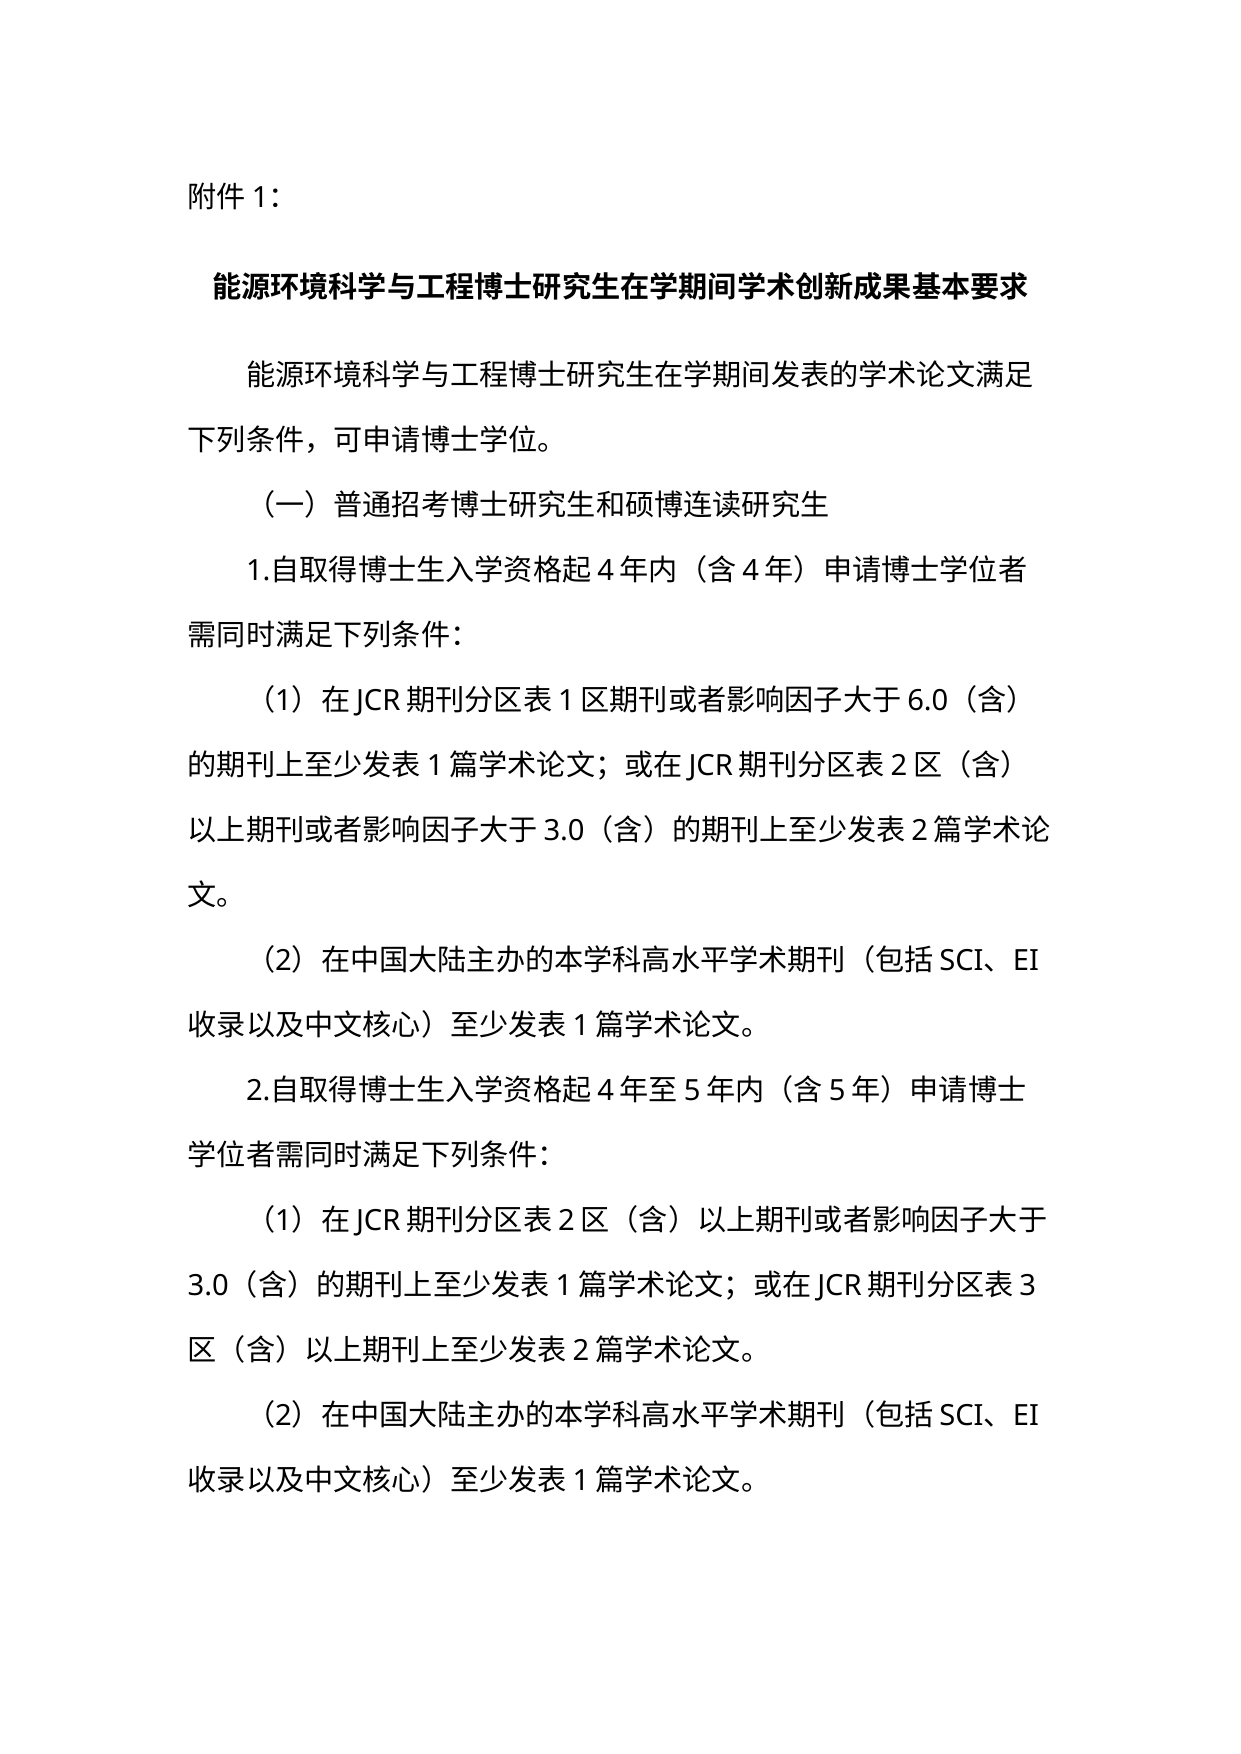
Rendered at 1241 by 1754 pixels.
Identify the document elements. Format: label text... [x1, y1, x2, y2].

text （一）普通招考博士研究生和硕博连读研究生 [187, 470, 1053, 535]
text 2.自取得博士生入学资格起4年至5年内（含5年）申请博士学位者需同时满足下列条件： [187, 1055, 1053, 1185]
text 附件1： [187, 162, 1053, 227]
text 1.自取得博士生入学资格起4年内（含4年）申请博士学位者需同时满足下列条件： [187, 535, 1053, 665]
text 能源环境科学与工程博士研究生在学期间发表的学术论文满足下列条件，可申请博士学位。 [187, 340, 1053, 470]
text （1）在JCR期刊分区表2区（含）以上期刊或者影响因子大于3.0（含）的期刊上至少发表1篇学术论文；或在JCR期刊分区表3区（含）以上期刊上至少发表2篇学术论文。 [187, 1185, 1053, 1380]
text （2）在中国大陆主办的本学科高水平学术期刊（包括SCI、EI收录以及中文核心）至少发表1篇学术论文。 [187, 1380, 1053, 1510]
text 能源环境科学与工程博士研究生在学期间学术创新成果基本要求 [187, 252, 1053, 317]
text （1）在JCR期刊分区表1区期刊或者影响因子大于6.0（含）的期刊上至少发表1篇学术论文；或在JCR期刊分区表2区（含）以上期刊或者影响因子大于3.0（含）的期刊上至少发表2篇学术论文。 [187, 665, 1053, 925]
text （2）在中国大陆主办的本学科高水平学术期刊（包括SCI、EI收录以及中文核心）至少发表1篇学术论文。 [187, 925, 1053, 1055]
